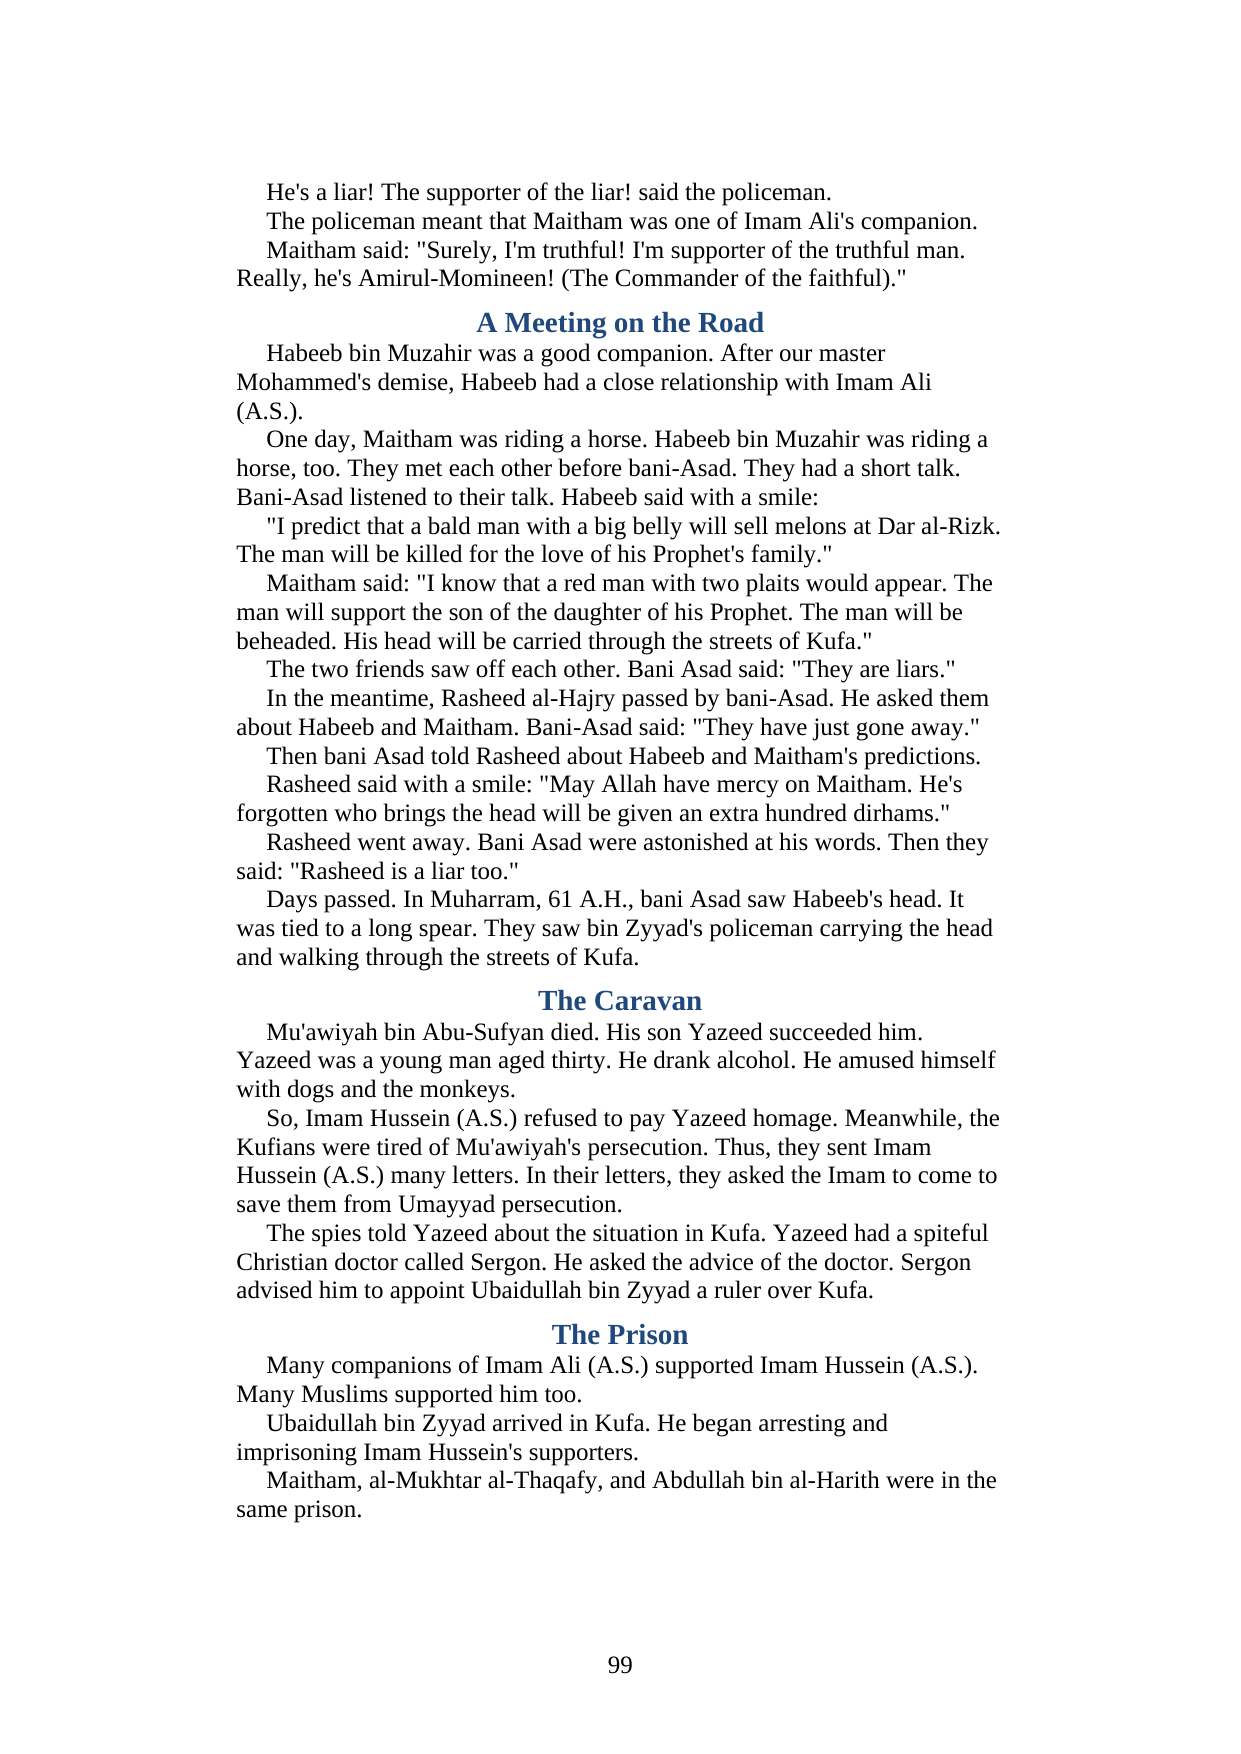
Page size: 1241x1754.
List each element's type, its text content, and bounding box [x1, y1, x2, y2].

subtitle The Prison [236, 1317, 1004, 1350]
text Then bani Asad told Rasheed about Habeeb and Maitham's predictions. [236, 741, 1004, 769]
text Days passed. In Muharram, 61 A.H., bani Asad saw Habeeb's head. It was tied to a long spear. They saw bin Zyyad's policeman carrying the head and walking through the streets of Kufa. [236, 884, 1004, 971]
text He's a liar! The supporter of the liar! said the policeman. [236, 177, 1004, 206]
text Maitham said: "Surely, I'm truthful! I'm supporter of the truthful man. Really, he's Amirul-Momineen! (The Commander of the faithful)." [236, 235, 1004, 292]
text "I predict that a bald man with a big belly will sell melons at Dar al-Rizk. The man will be killed for the love of his Prophet's family." [236, 511, 1004, 568]
subtitle A Meeting on the Road [236, 305, 1004, 338]
text Habeeb bin Muzahir was a good companion. After our master Mohammed's demise, Habeeb had a close relationship with Imam Ali (A.S.). [236, 338, 1004, 424]
text Rasheed said with a smile: "May Allah have mercy on Maitham. He's forgotten who brings the head will be given an extra hundred dirhams." [236, 769, 1004, 827]
text The two friends saw off each other. Bani Asad said: "They are liars." [236, 654, 1004, 683]
text So, Imam Hussein (A.S.) refused to pay Yazeed homage. Meanwhile, the Kufians were tired of Mu'awiyah's persecution. Thus, they sent Imam Hussein (A.S.) many letters. In their letters, they asked the Imam to come to save them from Umayyad persecution. [236, 1103, 1004, 1218]
subtitle The Caravan [236, 983, 1004, 1017]
text Mu'awiyah bin Abu-Sufyan died. His son Yazeed succeeded him. Yazeed was a young man aged thirty. He drank alcohol. He amused himself with dogs and the monkeys. [236, 1017, 1004, 1103]
text Maitham, al-Mukhtar al-Thaqafy, and Abdullah bin al-Harith were in the same prison. [236, 1465, 1004, 1523]
text The spies told Yazeed about the situation in Kufa. Yazeed had a spiteful Christian doctor called Sergon. He asked the advice of the doctor. Sergon advised him to appoint Ubaidullah bin Zyyad a ruler over Kufa. [236, 1218, 1004, 1304]
text One day, Maitham was riding a horse. Habeeb bin Muzahir was riding a horse, too. They met each other before bani-Asad. They had a short talk. Bani-Asad listened to their talk. Habeeb said with a smile: [236, 424, 1004, 511]
text In the meantime, Rasheed al-Hajry passed by bani-Asad. He asked them about Habeeb and Maitham. Bani-Asad said: "They have just gone away." [236, 683, 1004, 741]
text The policeman meant that Maitham was one of Imam Ali's companion. [236, 206, 1004, 235]
text Rasheed went away. Bani Asad were astonished at his words. Then they said: "Rasheed is a liar too." [236, 827, 1004, 884]
text Maitham said: "I know that a red man with two plaits would appear. The man will support the son of the daughter of his Prophet. The man will be beheaded. His head will be carried through the streets of Kufa." [236, 568, 1004, 654]
text Ubaidullah bin Zyyad arrived in Kufa. He began arresting and imprisoning Imam Hussein's supporters. [236, 1408, 1004, 1465]
text Many companions of Imam Ali (A.S.) supported Imam Hussein (A.S.). Many Muslims supported him too. [236, 1350, 1004, 1408]
